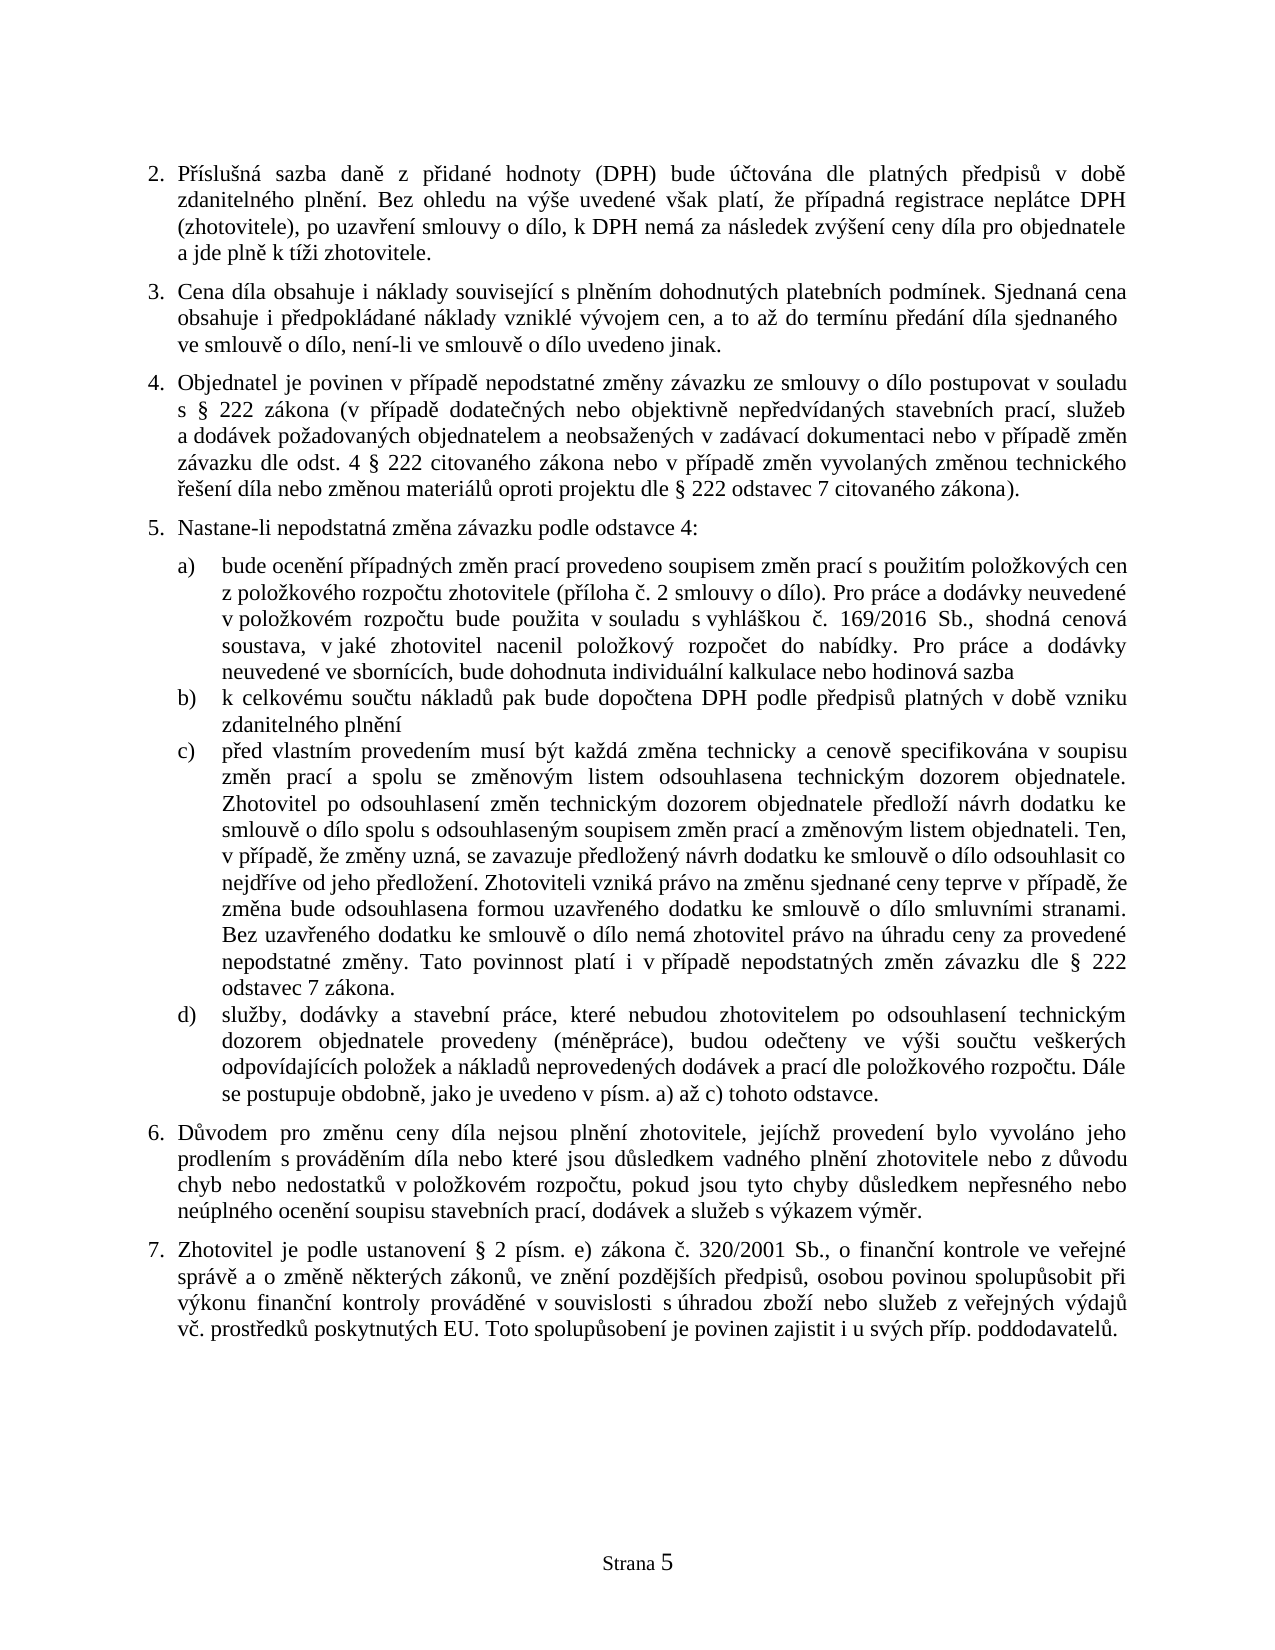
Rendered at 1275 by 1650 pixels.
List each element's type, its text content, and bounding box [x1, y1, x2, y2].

list Cena díla obsahuje i náklady související s plněním dohodnutých platebních podmínek. Sjednaná cena obsahuje i předpokládané náklady vzniklé vývojem cen, a to až do termínu předání díla sjednaného ve smlouvě o dílo, není-li ve smlouvě o dílo uvedeno jinak. [148, 278, 1127, 357]
list služby, dodávky a stavební práce, které nebudou zhotovitelem po odsouhlasení technickým dozorem objednatele provedeny (méněpráce), budou odečteny ve výši součtu veškerých odpovídajících položek a nákladů neprovedených dodávek a prací dle položkového rozpočtu. Dále se postupuje obdobně, jako je uvedeno v písm. a) až c) tohoto odstavce. [177, 1001, 1127, 1106]
list před vlastním provedením musí být každá změna technicky a cenově specifikována v soupisu změn prací a spolu se změnovým listem odsouhlasena technickým dozorem objednatele. Zhotovitel po odsouhlasení změn technickým dozorem objednatele předloží návrh dodatku ke smlouvě o dílo spolu s odsouhlaseným soupisem změn prací a změnovým listem objednateli. Ten, v případě, že změny uzná, se zavazuje předložený návrh dodatku ke smlouvě o dílo odsouhlasit co nejdříve od jeho předložení. Zhotoviteli vzniká právo na změnu sjednané ceny teprve v případě, že změna bude odsouhlasena formou uzavřeného dodatku ke smlouvě o dílo smluvními stranami. Bez uzavřeného dodatku ke smlouvě o dílo nemá zhotovitel právo na úhradu ceny za provedené nepodstatné změny. Tato povinnost platí i v případě nepodstatných změn závazku dle § 222 odstavec 7 zákona. [177, 737, 1127, 1001]
list bude ocenění případných změn prací provedeno soupisem změn prací s použitím položkových cen z položkového rozpočtu zhotovitele (příloha č. 2 smlouvy o dílo). Pro práce a dodávky neuvedené v položkovém rozpočtu bude použita v souladu s vyhláškou č. 169/2016 Sb., shodná cenová soustava, v jaké zhotovitel nacenil položkový rozpočet do nabídky. Pro práce a dodávky neuvedené ve sbornících, bude dohodnuta individuální kalkulace nebo hodinová sazba [177, 553, 1127, 684]
list Příslušná sazba daně z přidané hodnoty (DPH) bude účtována dle platných předpisů v době zdanitelného plnění. Bez ohledu na výše uvedené však platí, že případná registrace neplátce DPH (zhotovitele), po uzavření smlouvy o dílo, k DPH nemá za následek zvýšení ceny díla pro objednatele a jde plně k tíži zhotovitele. [148, 160, 1127, 265]
list Zhotovitel je podle ustanovení § 2 písm. e) zákona č. 320/2001 Sb., o finanční kontrole ve veřejné správě a o změně některých zákonů, ve znění pozdějších předpisů, osobou povinou spolupůsobit při výkonu finanční kontroly prováděné v souvislosti s úhradou zboží nebo služeb z veřejných výdajů vč. prostředků poskytnutých EU. Toto spolupůsobení je povinen zajistit i u svých příp. poddodavatelů. [148, 1236, 1127, 1342]
list Nastane-li nepodstatná změna závazku podle odstavce 4: [148, 514, 1127, 540]
list Důvodem pro změnu ceny díla nejsou plnění zhotovitele, jejíchž provedení bylo vyvoláno jeho prodlením s prováděním díla nebo které jsou důsledkem vadného plnění zhotovitele nebo z důvodu chyb nebo nedostatků v položkovém rozpočtu, pokud jsou tyto chyby důsledkem nepřesného nebo neúplného ocenění soupisu stavebních prací, dodávek a služeb s výkazem výměr. [148, 1118, 1127, 1224]
list k celkovému součtu nákladů pak bude dopočtena DPH podle předpisů platných v době vzniku zdanitelného plnění [177, 684, 1127, 737]
list Objednatel je povinen v případě nepodstatné změny závazku ze smlouvy o dílo postupovat v souladu s § 222 zákona (v případě dodatečných nebo objektivně nepředvídaných stavebních prací, služeb a dodávek požadovaných objednatelem a neobsažených v zadávací dokumentaci nebo v případě změn závazku dle odst. 4 § 222 citovaného zákona nebo v případě změn vyvolaných změnou technického řešení díla nebo změnou materiálů oproti projektu dle § 222 odstavec 7 citovaného zákona). [148, 369, 1127, 501]
